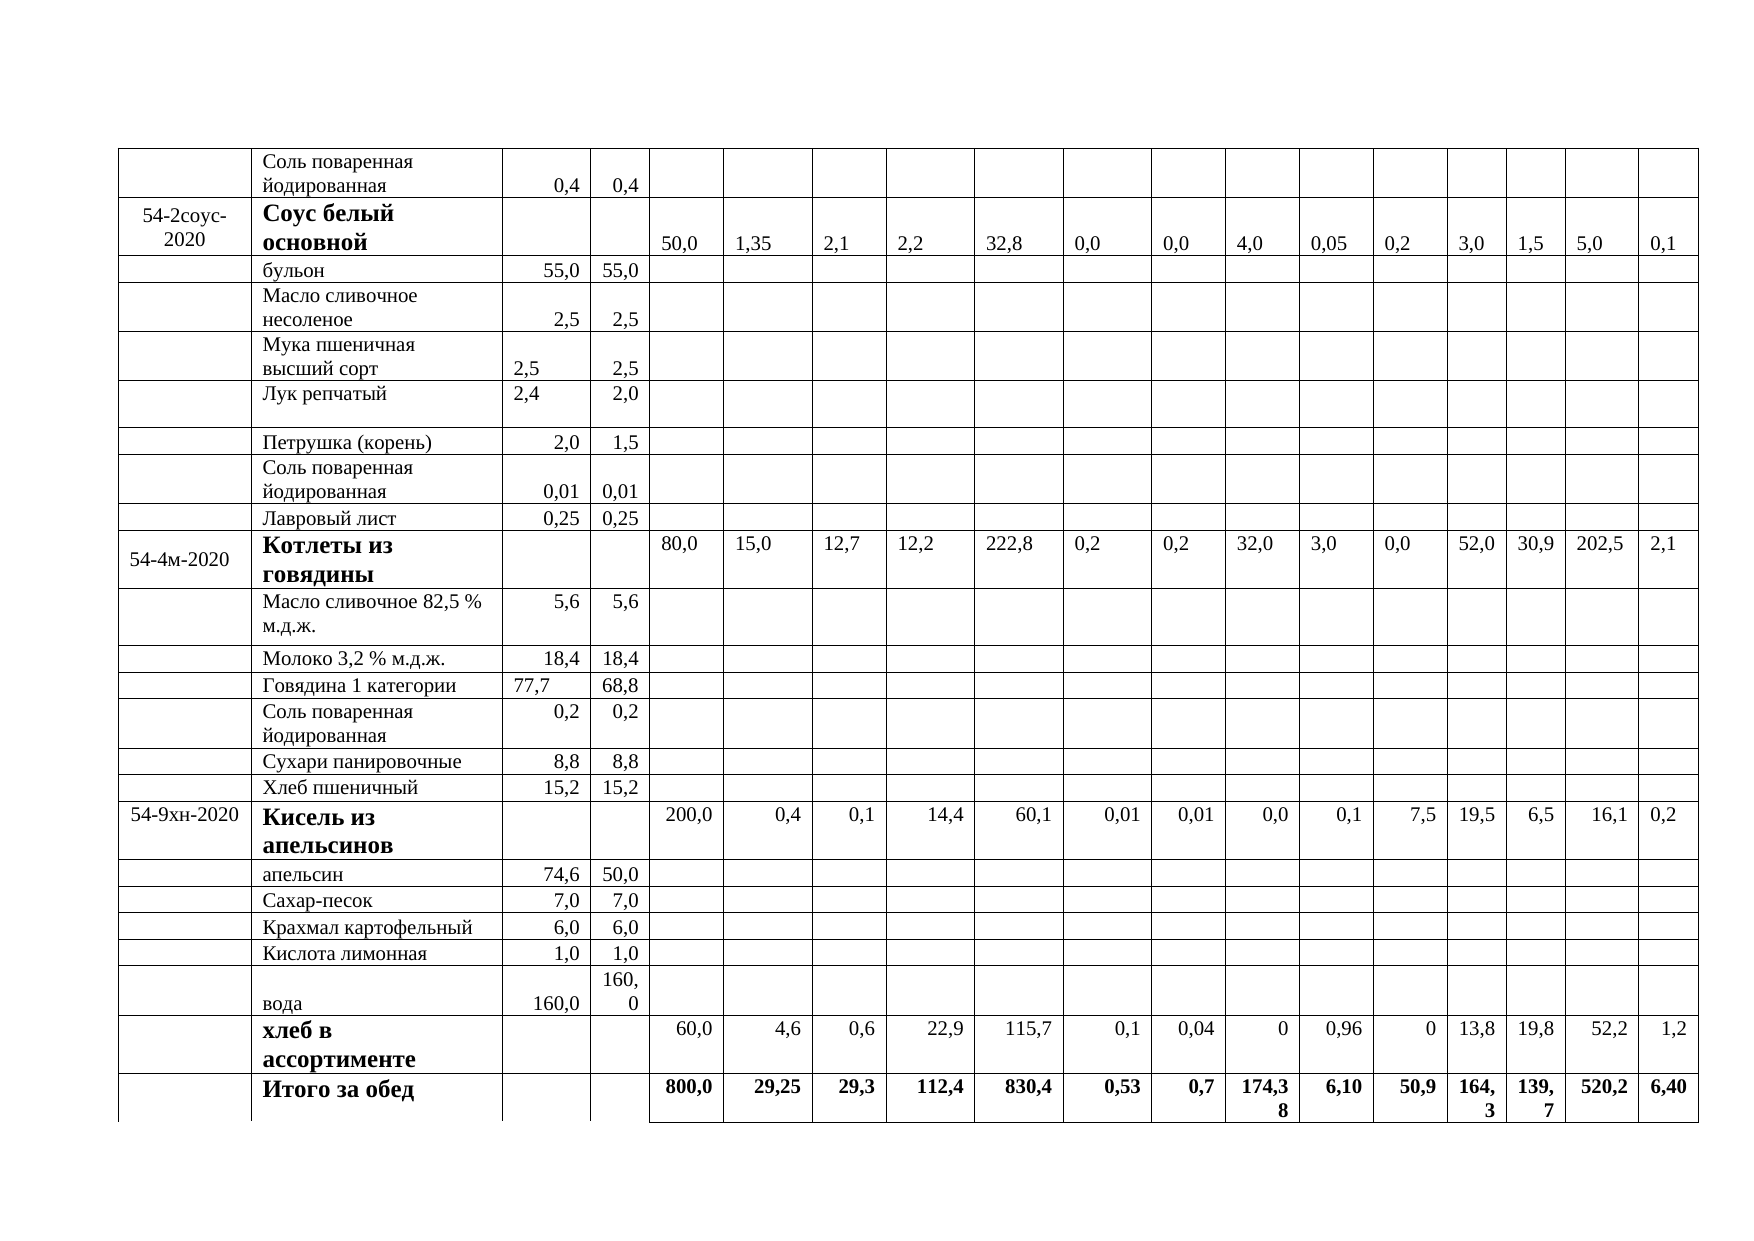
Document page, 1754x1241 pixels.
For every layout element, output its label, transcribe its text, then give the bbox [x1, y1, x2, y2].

table_cell Котлеты из говядины [252, 531, 502, 588]
table_cell [1300, 589, 1373, 645]
table_cell [119, 887, 251, 912]
table_cell [1152, 504, 1225, 529]
table_cell 0,1 [1064, 1016, 1151, 1073]
table_cell 0,1 [813, 802, 886, 859]
table_cell [1064, 504, 1151, 529]
table_cell [1064, 887, 1151, 912]
table_cell 16,1 [1566, 802, 1638, 859]
table_cell Соль поваренная йодированная [252, 455, 502, 503]
table_cell [1300, 332, 1373, 380]
table_cell [650, 455, 723, 503]
table_cell [1448, 589, 1506, 645]
table_cell [1374, 589, 1447, 645]
table_cell [1639, 966, 1698, 1014]
table_cell 1,5 [591, 428, 649, 454]
table_cell Сухари панировочные [252, 749, 502, 774]
table_cell [813, 149, 886, 197]
table_cell [975, 256, 1063, 282]
table_cell [1448, 646, 1506, 672]
table_cell [1226, 673, 1299, 698]
table_cell 54-4м-2020 [119, 531, 251, 588]
table_cell 14,4 [887, 802, 974, 859]
table_cell [1226, 887, 1299, 912]
table_cell [975, 332, 1063, 380]
table_cell [1507, 646, 1565, 672]
table_cell [1448, 381, 1506, 427]
table_cell [1300, 913, 1373, 939]
table_cell [1064, 589, 1151, 645]
table_cell [724, 673, 812, 698]
table_cell [1639, 381, 1698, 427]
table_cell [887, 749, 974, 774]
table_cell Петрушка (корень) [252, 428, 502, 454]
table_cell [1226, 455, 1299, 503]
table_cell [1374, 646, 1447, 672]
table_cell 6,5 [1507, 802, 1565, 859]
table_cell 830,4 [975, 1074, 1063, 1122]
table_cell [975, 775, 1063, 801]
table_cell 174,38 [1226, 1074, 1299, 1122]
table_cell [1152, 428, 1225, 454]
table_cell [724, 256, 812, 282]
table_cell [1152, 455, 1225, 503]
table_cell [119, 749, 251, 774]
table_cell 5,6 [503, 589, 590, 645]
table_cell [975, 913, 1063, 939]
table_cell [724, 428, 812, 454]
table_cell [1566, 283, 1638, 331]
table_cell 50,0 [591, 860, 649, 886]
table_cell [1374, 149, 1447, 197]
table_cell [1639, 428, 1698, 454]
table_cell [1374, 381, 1447, 427]
table_cell 0,01 [1152, 802, 1225, 859]
table_cell [1448, 504, 1506, 529]
table_cell [1226, 966, 1299, 1014]
table_cell 0,7 [1152, 1074, 1225, 1122]
table_cell [813, 673, 886, 698]
table_cell [887, 589, 974, 645]
table_cell 8,8 [591, 749, 649, 774]
table_cell бульон [252, 256, 502, 282]
table_cell [975, 149, 1063, 197]
table_cell [119, 913, 251, 939]
table_cell 0,2 [591, 699, 649, 747]
table_cell [724, 699, 812, 747]
table_cell 22,9 [887, 1016, 974, 1073]
table_cell 77,7 [503, 673, 590, 698]
table_cell [1152, 149, 1225, 197]
table_cell [887, 646, 974, 672]
table_cell [1226, 332, 1299, 380]
table_cell [1152, 913, 1225, 939]
table_cell [650, 149, 723, 197]
table_cell [1507, 673, 1565, 698]
table_cell [887, 699, 974, 747]
table_cell [1300, 646, 1373, 672]
table_cell [650, 749, 723, 774]
table_cell 13,8 [1448, 1016, 1506, 1073]
table_cell [119, 283, 251, 331]
table_cell [724, 966, 812, 1014]
table_cell 32,0 [1226, 531, 1299, 588]
table_cell 520,2 [1566, 1074, 1638, 1122]
table_cell [1507, 966, 1565, 1014]
table_cell [650, 913, 723, 939]
table_cell 7,0 [503, 887, 590, 912]
table_cell [650, 256, 723, 282]
table_cell 54-2соус-2020 [119, 198, 251, 255]
table_cell [1448, 749, 1506, 774]
table_cell [813, 966, 886, 1014]
table_cell [503, 531, 590, 588]
table_cell [1566, 887, 1638, 912]
table_cell 74,6 [503, 860, 590, 886]
table_cell [1374, 966, 1447, 1014]
table_cell 0,6 [813, 1016, 886, 1073]
table_cell [724, 749, 812, 774]
table_cell [1300, 283, 1373, 331]
table_cell [1448, 699, 1506, 747]
table_cell [1374, 283, 1447, 331]
table_cell [1226, 256, 1299, 282]
table_cell [1639, 940, 1698, 965]
table_cell 6,0 [503, 913, 590, 939]
table_cell 18,4 [591, 646, 649, 672]
table_cell [1639, 283, 1698, 331]
table_cell 15,0 [724, 531, 812, 588]
table_cell [1064, 699, 1151, 747]
table_cell [119, 775, 251, 801]
table_cell [1639, 256, 1698, 282]
table_cell [813, 381, 886, 427]
table_cell [119, 149, 251, 197]
table_cell 0,4 [503, 149, 590, 197]
table_cell [887, 332, 974, 380]
table_cell [1152, 887, 1225, 912]
table_cell [1064, 332, 1151, 380]
table_cell [1152, 940, 1225, 965]
table_cell [650, 332, 723, 380]
table_cell Соль поваренная йодированная [252, 149, 502, 197]
table_cell 0,1 [1300, 802, 1373, 859]
table_cell 0,4 [724, 802, 812, 859]
table_cell Лавровый лист [252, 504, 502, 529]
table_cell [1374, 332, 1447, 380]
table_cell [1566, 646, 1638, 672]
table_cell Говядина 1 категории [252, 673, 502, 698]
table_cell [1152, 283, 1225, 331]
table_cell 0,96 [1300, 1016, 1373, 1073]
table_cell [1064, 149, 1151, 197]
table_cell 2,4 [503, 381, 590, 427]
table_cell [1374, 673, 1447, 698]
table_cell [975, 860, 1063, 886]
table_cell [887, 966, 974, 1014]
table_cell Молоко 3,2 % м.д.ж. [252, 646, 502, 672]
table_cell 4,0 [1226, 198, 1299, 255]
table_cell 5,6 [591, 589, 649, 645]
table_cell 0,2 [503, 699, 590, 747]
table_cell [1152, 673, 1225, 698]
table_cell 5,0 [1566, 198, 1638, 255]
table_cell 0,01 [1064, 802, 1151, 859]
table_cell [1448, 887, 1506, 912]
table_cell [1300, 673, 1373, 698]
table_cell [1639, 913, 1698, 939]
table_cell [650, 887, 723, 912]
table_cell [887, 504, 974, 529]
table_cell Соус белый основной [252, 198, 502, 255]
table_cell [813, 860, 886, 886]
table_cell [1639, 589, 1698, 645]
table_cell [1448, 966, 1506, 1014]
table_cell [1152, 332, 1225, 380]
table_cell 55,0 [503, 256, 590, 282]
table_cell [975, 589, 1063, 645]
table_cell 800,0 [650, 1074, 723, 1122]
table_cell [1226, 775, 1299, 801]
table_cell [1448, 256, 1506, 282]
table_cell [1448, 149, 1506, 197]
table_cell [1064, 283, 1151, 331]
table_cell 7,0 [591, 887, 649, 912]
table_cell [1566, 749, 1638, 774]
table_cell [1566, 589, 1638, 645]
table_cell 1,0 [591, 940, 649, 965]
table_cell [1152, 699, 1225, 747]
table_cell [813, 504, 886, 529]
table_cell 6,0 [591, 913, 649, 939]
table_cell [1448, 913, 1506, 939]
table_cell [1507, 860, 1565, 886]
table_cell [813, 646, 886, 672]
table_cell [119, 589, 251, 645]
table_cell 8,8 [503, 749, 590, 774]
table_cell Мука пшеничная высший сорт [252, 332, 502, 380]
table_cell [1226, 699, 1299, 747]
table_cell [1064, 256, 1151, 282]
table_cell 2,5 [591, 332, 649, 380]
table_cell 12,2 [887, 531, 974, 588]
table_cell [887, 775, 974, 801]
table_cell 18,4 [503, 646, 590, 672]
table_cell [1448, 775, 1506, 801]
table_cell [119, 860, 251, 886]
table_cell 2,2 [887, 198, 974, 255]
table_cell [1064, 913, 1151, 939]
table_cell [1507, 283, 1565, 331]
table_cell [119, 332, 251, 380]
table_cell [1226, 381, 1299, 427]
table_cell [975, 646, 1063, 672]
table_cell [1064, 673, 1151, 698]
table_cell 202,5 [1566, 531, 1638, 588]
table_cell [1064, 940, 1151, 965]
table_cell 115,7 [975, 1016, 1063, 1073]
table_cell апельсин [252, 860, 502, 886]
table_cell [119, 673, 251, 698]
table_cell [1300, 428, 1373, 454]
table_cell [813, 749, 886, 774]
table_cell [1566, 428, 1638, 454]
table_cell [1566, 913, 1638, 939]
table_cell [650, 646, 723, 672]
table_cell [975, 940, 1063, 965]
table_cell 2,5 [591, 283, 649, 331]
table_cell [1300, 749, 1373, 774]
table_cell [503, 198, 590, 255]
table_cell [1374, 428, 1447, 454]
table_cell [1507, 887, 1565, 912]
table_cell 3,0 [1448, 198, 1506, 255]
table_cell [119, 256, 251, 282]
table_cell [813, 589, 886, 645]
table_cell 1,35 [724, 198, 812, 255]
table_cell [1374, 455, 1447, 503]
table_cell [1507, 455, 1565, 503]
table_cell [650, 940, 723, 965]
table_cell 0,2 [1152, 531, 1225, 588]
table_cell [1226, 283, 1299, 331]
table_cell 32,8 [975, 198, 1063, 255]
table_cell [1152, 775, 1225, 801]
table_cell 0,2 [1374, 198, 1447, 255]
table_cell [1152, 966, 1225, 1014]
table_cell 6,10 [1300, 1074, 1373, 1122]
table_cell [1374, 860, 1447, 886]
table_cell 0 [1226, 1016, 1299, 1073]
table_cell [1226, 589, 1299, 645]
table_cell [813, 455, 886, 503]
table_cell [813, 332, 886, 380]
table_cell Кисель из апельсинов [252, 802, 502, 859]
table_cell 7,5 [1374, 802, 1447, 859]
table_cell Соль поваренная йодированная [252, 699, 502, 747]
table_cell [650, 673, 723, 698]
table_cell [1374, 775, 1447, 801]
table_cell [1374, 256, 1447, 282]
table_cell [1566, 504, 1638, 529]
table_cell 2,5 [503, 332, 590, 380]
table_cell [975, 673, 1063, 698]
table_cell [975, 749, 1063, 774]
table_cell 0,0 [1226, 802, 1299, 859]
table_cell 52,2 [1566, 1016, 1638, 1073]
table_cell [119, 940, 251, 965]
table_cell [975, 455, 1063, 503]
table_cell [813, 940, 886, 965]
table_cell [724, 589, 812, 645]
table_cell [1639, 775, 1698, 801]
table_cell [813, 699, 886, 747]
table_cell 19,5 [1448, 802, 1506, 859]
table_cell 160,0 [591, 966, 649, 1014]
table_cell [887, 283, 974, 331]
table_cell [1507, 256, 1565, 282]
table_cell [887, 887, 974, 912]
table_cell 4,6 [724, 1016, 812, 1073]
table_cell Лук репчатый [252, 381, 502, 427]
table_cell [1374, 504, 1447, 529]
table_cell хлеб в ассортименте [252, 1016, 502, 1073]
table_cell 60,1 [975, 802, 1063, 859]
table_cell 222,8 [975, 531, 1063, 588]
table_cell [650, 589, 723, 645]
table_cell [1152, 256, 1225, 282]
table_cell [813, 887, 886, 912]
table_cell [1448, 860, 1506, 886]
table_cell [1507, 699, 1565, 747]
table_cell [975, 428, 1063, 454]
table_cell [591, 1074, 649, 1122]
table_cell [1226, 860, 1299, 886]
table_cell 2,1 [813, 198, 886, 255]
table_cell [724, 913, 812, 939]
table_cell [1566, 940, 1638, 965]
table_cell [1064, 966, 1151, 1014]
table_cell [650, 966, 723, 1014]
table_cell [119, 646, 251, 672]
table_cell [1226, 646, 1299, 672]
table_cell 2,0 [503, 428, 590, 454]
table_cell [724, 775, 812, 801]
table_cell 15,2 [503, 775, 590, 801]
table_cell 0,1 [1639, 198, 1698, 255]
table_cell [1064, 646, 1151, 672]
table_cell [1300, 455, 1373, 503]
table_cell [1507, 775, 1565, 801]
table_cell [119, 966, 251, 1014]
table_cell [975, 283, 1063, 331]
table_cell [119, 381, 251, 427]
table_cell [1374, 749, 1447, 774]
table_cell 50,9 [1374, 1074, 1447, 1122]
table_cell [724, 940, 812, 965]
table_cell 0,25 [591, 504, 649, 529]
table_cell [1300, 775, 1373, 801]
table_cell [591, 802, 649, 859]
table_cell [887, 940, 974, 965]
table_cell [1374, 887, 1447, 912]
table_cell 1,2 [1639, 1016, 1698, 1073]
table_cell [724, 149, 812, 197]
table_cell [650, 504, 723, 529]
table_cell Крахмал картофельный [252, 913, 502, 939]
table_cell [724, 646, 812, 672]
table_cell 0 [1374, 1016, 1447, 1073]
table_cell 0,53 [1064, 1074, 1151, 1122]
table_cell Кислота лимонная [252, 940, 502, 965]
table_cell 12,7 [813, 531, 886, 588]
table_cell [1639, 455, 1698, 503]
table_cell [1507, 332, 1565, 380]
table_cell [591, 198, 649, 255]
table_cell 2,5 [503, 283, 590, 331]
table_cell [1448, 940, 1506, 965]
table_cell 0,0 [1152, 198, 1225, 255]
table_cell 0,2 [1064, 531, 1151, 588]
table_cell 164,3 [1448, 1074, 1506, 1122]
table_cell [1226, 940, 1299, 965]
table_cell [1300, 966, 1373, 1014]
table_cell [813, 775, 886, 801]
table_cell [1639, 749, 1698, 774]
table_cell [1639, 646, 1698, 672]
table_cell 0,25 [503, 504, 590, 529]
table_cell [1566, 699, 1638, 747]
table_cell [1300, 149, 1373, 197]
table_cell Хлеб пшеничный [252, 775, 502, 801]
table_cell [1639, 887, 1698, 912]
table_cell [650, 381, 723, 427]
table_cell [1639, 149, 1698, 197]
table_cell 139,7 [1507, 1074, 1565, 1122]
table_cell 55,0 [591, 256, 649, 282]
table_cell 0,2 [1639, 802, 1698, 859]
table_cell 54-9хн-2020 [119, 802, 251, 859]
table_cell [724, 504, 812, 529]
table_cell [1507, 149, 1565, 197]
table_cell [119, 504, 251, 529]
table_cell [1639, 504, 1698, 529]
table_cell [813, 256, 886, 282]
table_cell [119, 428, 251, 454]
table_cell [1566, 673, 1638, 698]
table_cell 0,01 [503, 455, 590, 503]
table_cell 15,2 [591, 775, 649, 801]
table_cell [1639, 860, 1698, 886]
table_cell [724, 283, 812, 331]
table_cell 1,0 [503, 940, 590, 965]
table_cell [1448, 673, 1506, 698]
table_cell 30,9 [1507, 531, 1565, 588]
table_cell [1300, 887, 1373, 912]
table_cell Масло сливочное несоленое [252, 283, 502, 331]
table_cell 0,0 [1064, 198, 1151, 255]
table_cell 50,0 [650, 198, 723, 255]
table_cell [591, 531, 649, 588]
table_cell [650, 860, 723, 886]
table_cell [724, 860, 812, 886]
table_cell [887, 256, 974, 282]
table_cell [1566, 966, 1638, 1014]
table_cell [887, 913, 974, 939]
table_cell [1300, 381, 1373, 427]
table_cell [1507, 428, 1565, 454]
table_cell [1566, 149, 1638, 197]
table_cell [1448, 455, 1506, 503]
table_cell [1374, 699, 1447, 747]
table_cell [887, 149, 974, 197]
table_cell [975, 381, 1063, 427]
table_cell [1448, 283, 1506, 331]
table_cell Масло сливочное 82,5 % м.д.ж. [252, 589, 502, 645]
table_cell [650, 283, 723, 331]
table_cell 0,0 [1374, 531, 1447, 588]
table_cell [1064, 455, 1151, 503]
table_cell [119, 1016, 251, 1073]
table_cell [1566, 775, 1638, 801]
table_cell [1448, 428, 1506, 454]
table_cell [975, 699, 1063, 747]
table_cell 52,0 [1448, 531, 1506, 588]
table_cell [1152, 860, 1225, 886]
table_cell [1300, 256, 1373, 282]
table_cell Сахар-песок [252, 887, 502, 912]
table_cell 3,0 [1300, 531, 1373, 588]
table_cell [650, 775, 723, 801]
table_cell Итого за обед [251, 1074, 502, 1122]
table_cell [1064, 428, 1151, 454]
table_cell [1639, 332, 1698, 380]
table_cell [1639, 699, 1698, 747]
table_cell [724, 887, 812, 912]
table_cell [1064, 860, 1151, 886]
table_cell [1507, 913, 1565, 939]
table_cell 0,05 [1300, 198, 1373, 255]
table_cell 2,0 [591, 381, 649, 427]
table_cell [1152, 749, 1225, 774]
table_cell 80,0 [650, 531, 723, 588]
table_cell [813, 283, 886, 331]
table_cell [1448, 332, 1506, 380]
table_cell [724, 381, 812, 427]
table_cell [1226, 428, 1299, 454]
table_cell [1507, 749, 1565, 774]
table_cell [1300, 699, 1373, 747]
table_cell [887, 673, 974, 698]
table_cell [1064, 749, 1151, 774]
table_cell [1300, 504, 1373, 529]
table_cell [1226, 913, 1299, 939]
table_cell [975, 887, 1063, 912]
table_cell [724, 332, 812, 380]
table_cell 1,5 [1507, 198, 1565, 255]
table_cell [1152, 589, 1225, 645]
table_cell [650, 699, 723, 747]
table_cell [119, 1074, 251, 1122]
table_cell [119, 699, 251, 747]
table_cell [1300, 860, 1373, 886]
table_cell [813, 913, 886, 939]
table_cell 29,3 [813, 1074, 886, 1122]
table_cell [975, 966, 1063, 1014]
table_cell 29,25 [724, 1074, 812, 1122]
table_cell [1507, 940, 1565, 965]
table_cell [502, 1074, 591, 1122]
table_cell [1507, 504, 1565, 529]
table_cell 2,1 [1639, 531, 1698, 588]
table_cell [1507, 381, 1565, 427]
table_cell [1639, 673, 1698, 698]
table_cell 112,4 [887, 1074, 974, 1122]
table_cell [1374, 913, 1447, 939]
table_cell вода [252, 966, 502, 1014]
table_cell [1566, 381, 1638, 427]
table_cell 60,0 [650, 1016, 723, 1073]
table_cell 0,04 [1152, 1016, 1225, 1073]
table_cell [1566, 860, 1638, 886]
table_cell [887, 428, 974, 454]
table_cell [1064, 381, 1151, 427]
table_cell [1374, 940, 1447, 965]
table_cell 19,8 [1507, 1016, 1565, 1073]
table_cell [1152, 381, 1225, 427]
table_cell [650, 428, 723, 454]
table_cell [503, 1016, 590, 1073]
table_cell [724, 455, 812, 503]
table_cell [1226, 749, 1299, 774]
table_cell [591, 1016, 649, 1073]
table_cell [1566, 256, 1638, 282]
table_cell [1064, 775, 1151, 801]
table_cell [1152, 646, 1225, 672]
table_cell [975, 504, 1063, 529]
table_cell 200,0 [650, 802, 723, 859]
table_cell 68,8 [591, 673, 649, 698]
table_cell 6,40 [1639, 1074, 1698, 1122]
table_cell [887, 455, 974, 503]
table_cell 160,0 [503, 966, 590, 1014]
table_cell [813, 428, 886, 454]
table_cell [887, 381, 974, 427]
table_cell [1226, 504, 1299, 529]
table_cell [119, 455, 251, 503]
table_cell [1566, 332, 1638, 380]
table_cell [1566, 455, 1638, 503]
table_cell 0,4 [591, 149, 649, 197]
table_cell 0,01 [591, 455, 649, 503]
table_cell [1300, 940, 1373, 965]
table_cell [887, 860, 974, 886]
table_cell [503, 802, 590, 859]
table_cell [1226, 149, 1299, 197]
table_cell [1507, 589, 1565, 645]
